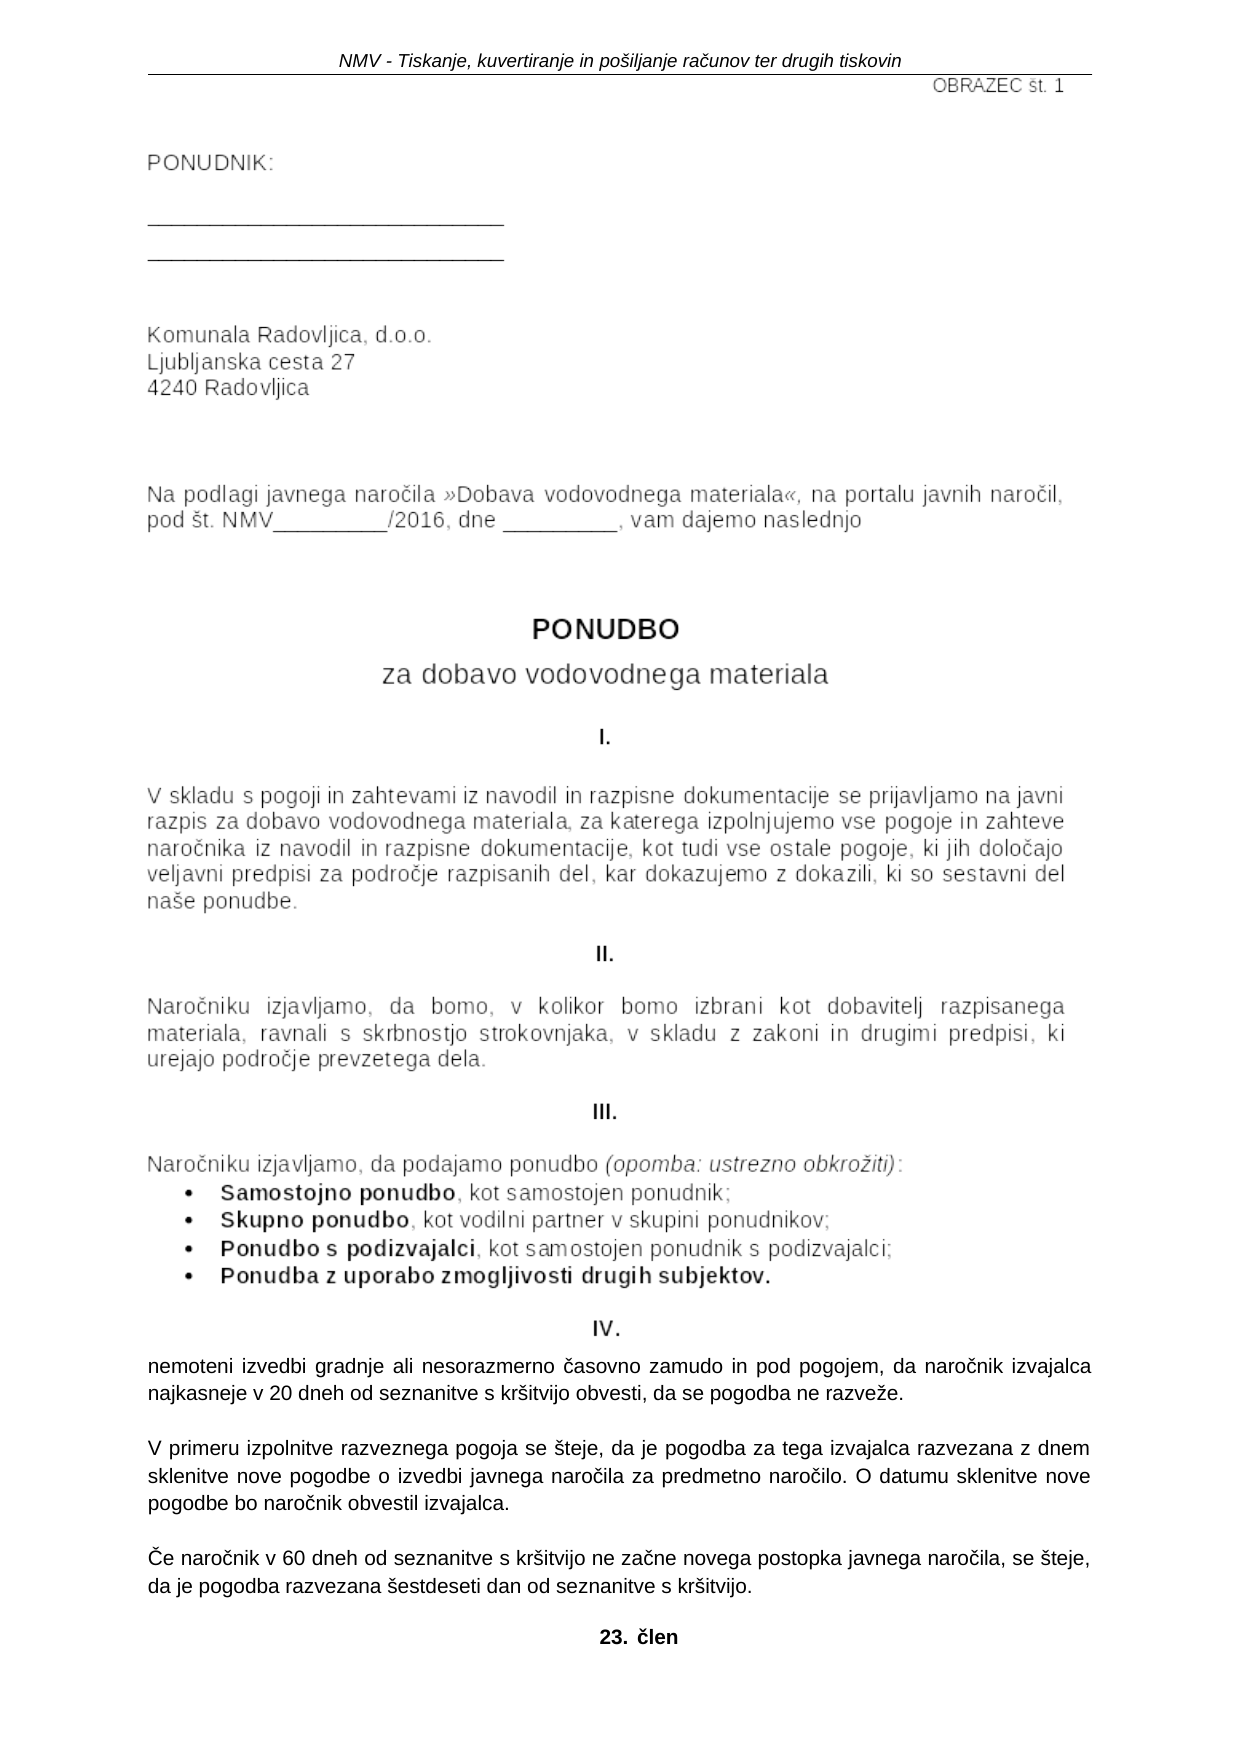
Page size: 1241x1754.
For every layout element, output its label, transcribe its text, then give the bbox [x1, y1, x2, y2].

list člen [185, 1625, 1092, 1649]
text Če naročnik v 60 dneh od seznanitve s kršitvijo ne začne novega postopka javnega naročila, se šteje, da je pogodba razvezana šestdeseti dan od seznanitve s kršitvijo. [148, 1546, 1092, 1597]
text V primeru izpolnitve razveznega pogoja se šteje, da je pogodba za tega izvajalca razvezana z dnem sklenitve nove pogodbe o izvedbi javnega naročila za predmetno naročilo. O datumu sklenitve nove pogodbe bo naročnik obvestil izvajalca. [148, 1436, 1092, 1515]
